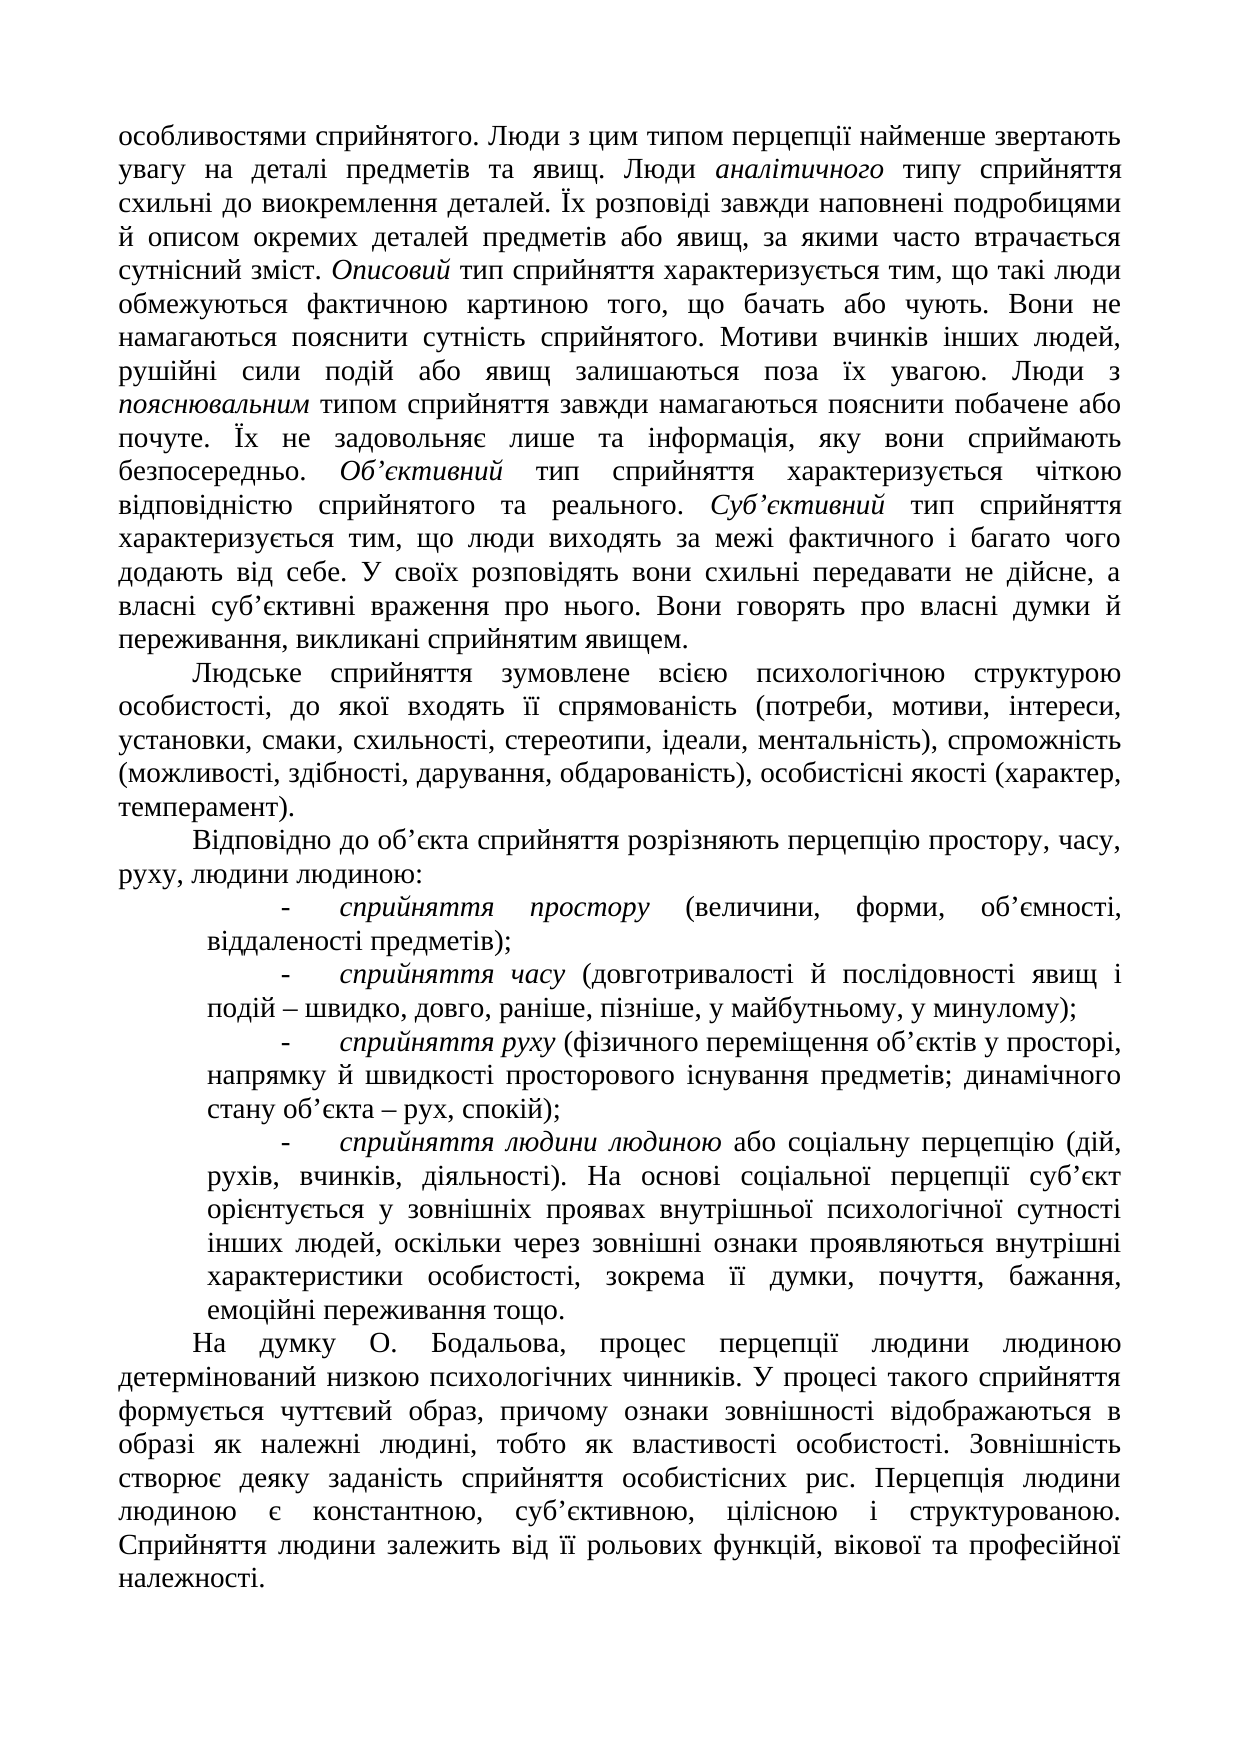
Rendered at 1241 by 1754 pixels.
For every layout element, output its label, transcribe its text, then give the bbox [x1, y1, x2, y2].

list сприйняття людини людиною або соціальну перцепцію (дій, рухів, вчинків, діяльності). На основі соціальної перцепції суб’єкт орієнтується у зовнішніх проявах внутрішньої психологічної сутності інших людей, оскільки через зовнішні ознаки проявляються внутрішні характеристики особистості, зокрема її думки, почуття, бажання, емоційні переживання тощо. [207, 1124, 1122, 1326]
text На думку О. Бодальова, процес перцепції людини людиною детермінований низкою психологічних чинників. У процесі такого сприйняття формується чуттєвий образ, причому ознаки зовнішності відображаються в образі як належні людині, тобто як властивості особистості. Зовнішність створює деяку заданість сприйняття особистісних рис. Перцепція людини людиною є константною, суб’єктивною, цілісною і структурованою. Сприйняття людини залежить від її рольових функцій, вікової та професійної належності. [118, 1326, 1122, 1594]
list сприйняття простору (величини, форми, об’ємності, віддаленості предметів); [207, 889, 1122, 957]
list сприйняття руху (фізичного переміщення об’єктів у просторі, напрямку й швидкості просторового існування предметів; динамічного стану об’єкта – рух, спокій); [207, 1024, 1122, 1124]
text Людське сприйняття зумовлене всією психологічною структурою особистості, до якої входять її спрямованість (потреби, мотиви, інтереси, установки, смаки, схильності, стереотипи, ідеали, ментальність), спроможність (можливості, здібності, дарування, обдарованість), особистісні якості (характер, темперамент). [118, 655, 1122, 822]
text Відповідно до об’єкта сприйняття розрізняють перцепцію простору, часу, руху, людини людиною: [118, 822, 1122, 889]
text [118, 118, 1122, 655]
list сприйняття часу (довготривалості й послідовності явищ і подій – швидко, довго, раніше, пізніше, у майбутньому, у минулому); [207, 957, 1122, 1024]
